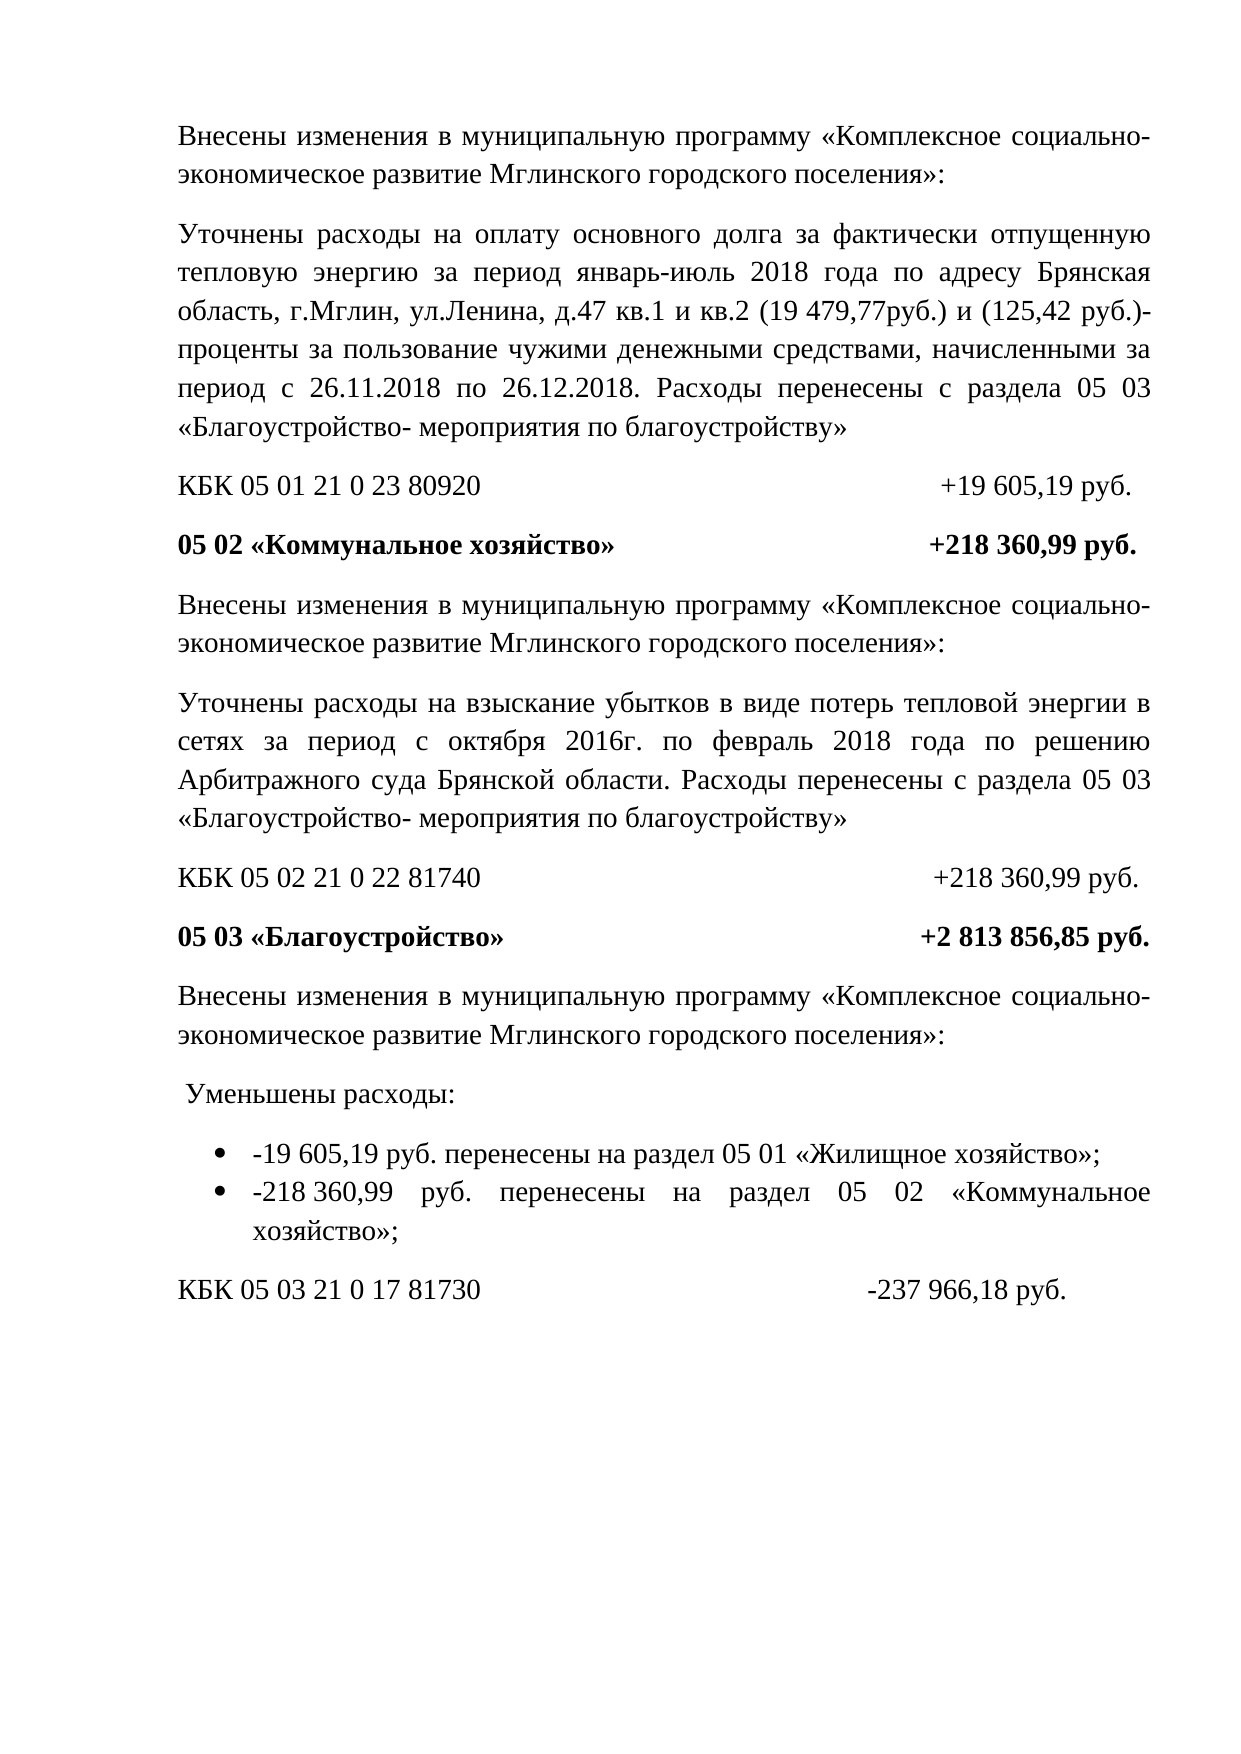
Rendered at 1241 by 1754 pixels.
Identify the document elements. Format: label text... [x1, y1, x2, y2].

text КБК 05 02 21 0 22 81740 +218 360,99 руб. [177, 860, 1152, 893]
text Внесены изменения в муниципальную программу «Комплексное социально-экономическое развитие Мглинского городского поселения»: [177, 587, 1152, 659]
text Уточнены расходы на оплату основного долга за фактически отпущенную тепловую энергию за период январь-июль 2018 года по адресу Брянская область, г.Мглин, ул.Ленина, д.47 кв.1 и кв.2 (19 479,77руб.) и (125,42 руб.)- проценты за пользование чужими денежными средствами, начисленными за период с 26.11.2018 по 26.12.2018. Расходы перенесены с раздела 05 03 «Благоустройство- мероприятия по благоустройству» [177, 216, 1152, 442]
text Уточнены расходы на взыскание убытков в виде потерь тепловой энергии в сетях за период с октября 2016г. по февраль 2018 года по решению Арбитражного суда Брянской области. Расходы перенесены с раздела 05 03 «Благоустройство- мероприятия по благоустройству» [177, 685, 1152, 834]
list -19 605,19 руб. перенесены на раздел 05 01 «Жилищное хозяйство»; [215, 1136, 1152, 1169]
text 05 02 «Коммунальное хозяйство» +218 360,99 руб. [177, 527, 1152, 561]
text 05 03 «Благоустройство» +2 813 856,85 руб. [177, 919, 1152, 953]
text Уменьшены расходы: [177, 1076, 1152, 1110]
text КБК 05 01 21 0 23 80920 +19 605,19 руб. [177, 468, 1152, 502]
text КБК 05 03 21 0 17 81730 -237 966,18 руб. [177, 1272, 1152, 1306]
list -218 360,99 руб. перенесены на раздел 05 02 «Коммунальное хозяйство»; [215, 1174, 1152, 1247]
text Внесены изменения в муниципальную программу «Комплексное социально-экономическое развитие Мглинского городского поселения»: [177, 118, 1152, 190]
text Внесены изменения в муниципальную программу «Комплексное социально-экономическое развитие Мглинского городского поселения»: [177, 978, 1152, 1051]
